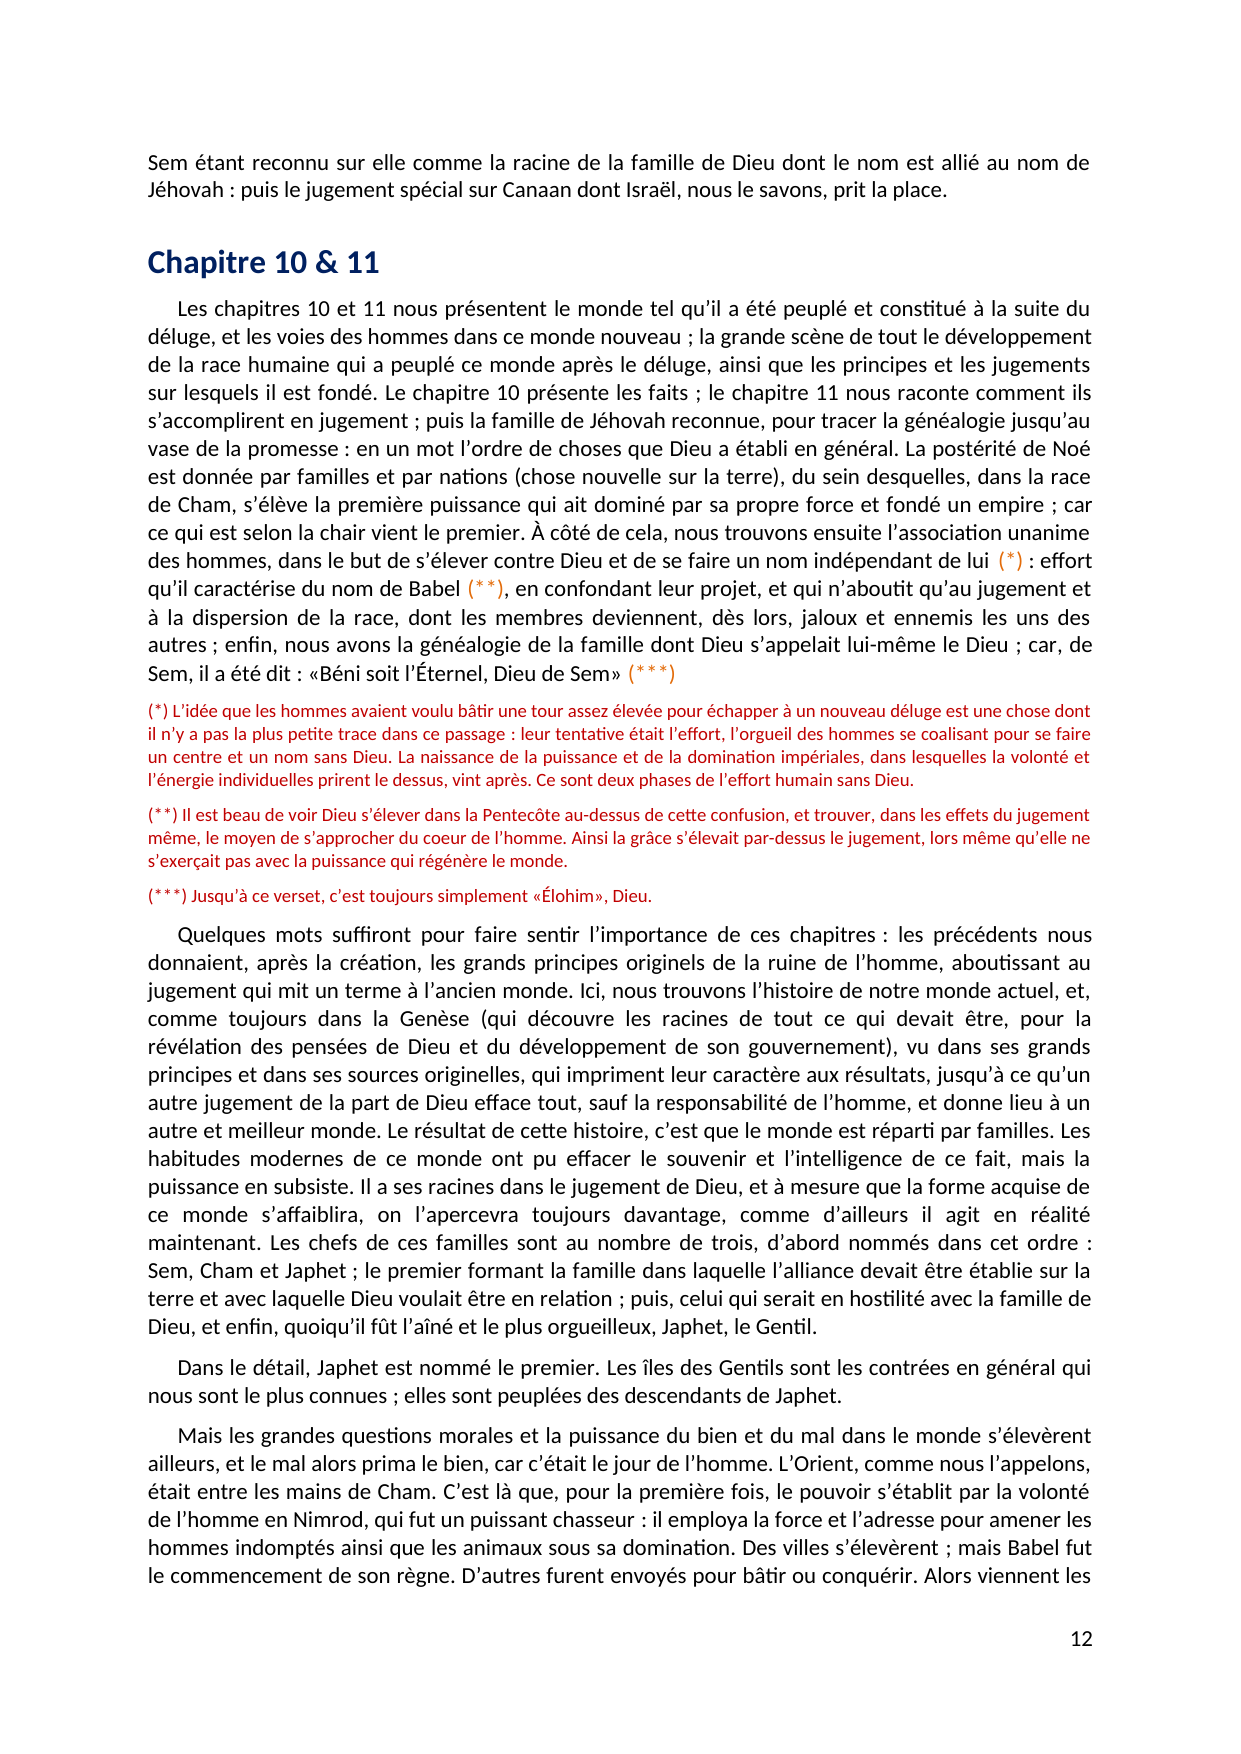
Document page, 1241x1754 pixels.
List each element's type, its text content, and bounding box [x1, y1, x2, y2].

text Dans le détail, Japhet est nommé le premier. Les îles des Gentils sont les contrées en général qui nous sont le plus connues ; elles sont peuplées des descendants de Japhet. [148, 1353, 1093, 1409]
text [148, 1421, 1093, 1589]
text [148, 148, 1093, 204]
text (*) L’idée que les hommes avaient voulu bâtir une tour assez élevée pour échapper à un nouveau déluge est une chose dont il n’y a pas la plus petite trace dans ce passage : leur tentative était l’effort, l’orgueil des hommes se coalisant pour se faire un centre et un nom sans Dieu. La naissance de la puissance et de la domination impériales, dans lesquelles la volonté et l’énergie individuelles prirent le dessus, vint après. Ce sont deux phases de l’effort humain sans Dieu. [148, 699, 1093, 791]
text Les chapitres 10 et 11 nous présentent le monde tel qu’il a été peuplé et constitué à la suite du déluge, et les voies des hommes dans ce monde nouveau ; la grande scène de tout le développement de la race humaine qui a peuplé ce monde après le déluge, ainsi que les principes et les jugements sur lesquels il est fondé. Le chapitre 10 présente les faits ; le chapitre 11 nous raconte comment ils s’accomplirent en jugement ; puis la famille de Jéhovah reconnue, pour tracer la généalogie jusqu’au vase de la promesse : en un mot l’ordre de choses que Dieu a établi en général. La postérité de Noé est donnée par familles et par nations (chose nouvelle sur la terre), du sein desquelles, dans la race de Cham, s’élève la première puissance qui ait dominé par sa propre force et fondé un empire ; car ce qui est selon la chair vient le premier. À côté de cela, nous trouvons ensuite l’association unanime des hommes, dans le but de s’élever contre Dieu et de se faire un nom indépendant de lui (*) : effort qu’il caractérise du nom de Babel (**), en confondant leur projet, et qui n’aboutit qu’au jugement et à la dispersion de la race, dont les membres deviennent, dès lors, jaloux et ennemis les uns des autres ; enfin, nous avons la généalogie de la famille dont Dieu s’appelait lui-même le Dieu ; car, de Sem, il a été dit : «Béni soit l’Éternel, Dieu de Sem» (***) [148, 294, 1093, 687]
text Quelques mots suffiront pour faire sentir l’importance de ces chapitres : les précédents nous donnaient, après la création, les grands principes originels de la ruine de l’homme, aboutissant au jugement qui mit un terme à l’ancien monde. Ici, nous trouvons l’histoire de notre monde actuel, et, comme toujours dans la Genèse (qui découvre les racines de tout ce qui devait être, pour la révélation des pensées de Dieu et du développement de son gouvernement), vu dans ses grands principes et dans ses sources originelles, qui impriment leur caractère aux résultats, jusqu’à ce qu’un autre jugement de la part de Dieu efface tout, sauf la responsabilité de l’homme, et donne lieu à un autre et meilleur monde. Le résultat de cette histoire, c’est que le monde est réparti par familles. Les habitudes modernes de ce monde ont pu effacer le souvenir et l’intelligence de ce fait, mais la puissance en subsiste. Il a ses racines dans le jugement de Dieu, et à mesure que la forme acquise de ce monde s’affaiblira, on l’apercevra toujours davantage, comme d’ailleurs il agit en réalité maintenant. Les chefs de ces familles sont au nombre de trois, d’abord nommés dans cet ordre : Sem, Cham et Japhet ; le premier formant la famille dans laquelle l’alliance devait être établie sur la terre et avec laquelle Dieu voulait être en relation ; puis, celui qui serait en hostilité avec la famille de Dieu, et enfin, quoiqu’il fût l’aîné et le plus orgueilleux, Japhet, le Gentil. [148, 920, 1093, 1340]
text (***) Jusqu’à ce verset, c’est toujours simplement «Élohim», Dieu. [148, 884, 1093, 907]
text (**) Il est beau de voir Dieu s’élever dans la Pentecôte au-dessus de cette confusion, et trouver, dans les effets du jugement même, le moyen de s’approcher du coeur de l’homme. Ainsi la grâce s’élevait par-dessus le jugement, lors même qu’elle ne s’exerçait pas avec la puissance qui régénère le monde. [148, 803, 1093, 872]
subtitle Chapitre 10 & 11 [148, 241, 1093, 282]
